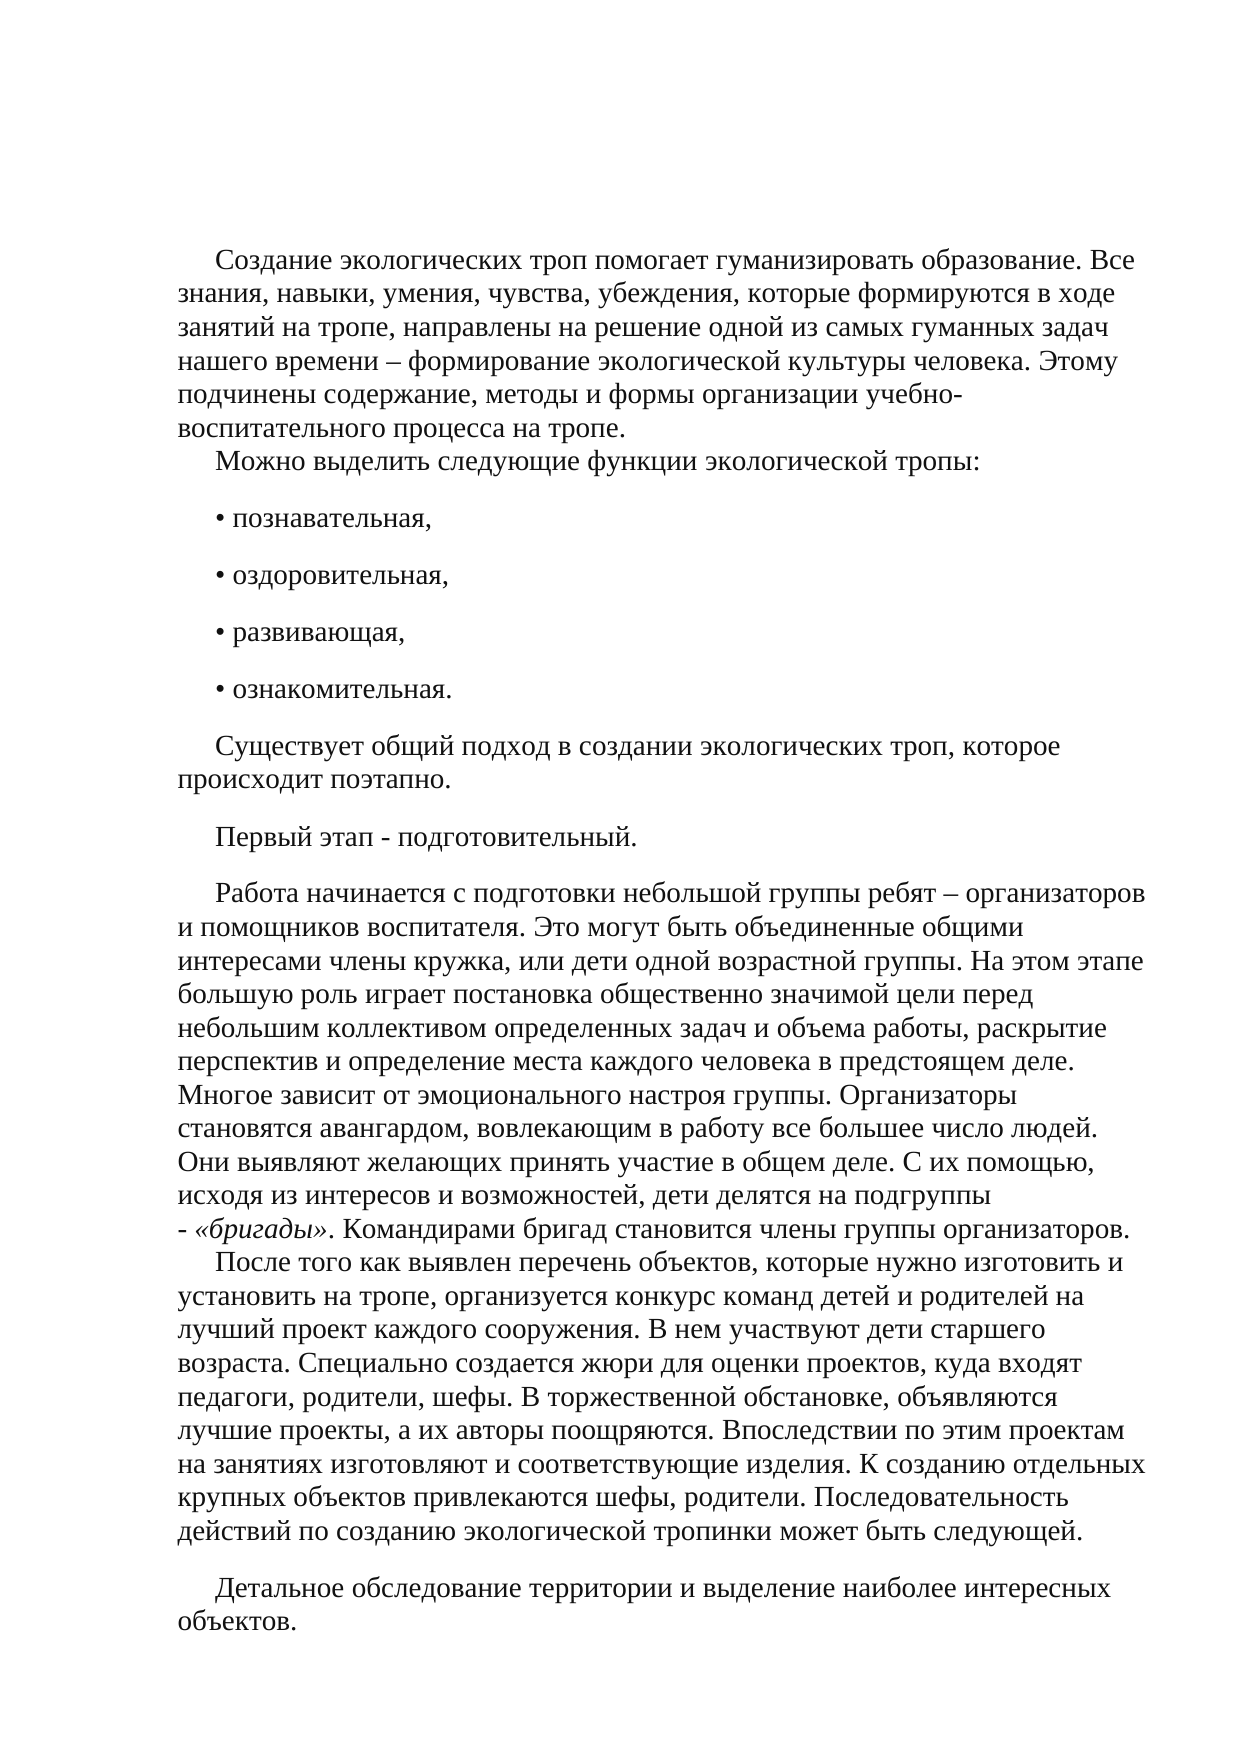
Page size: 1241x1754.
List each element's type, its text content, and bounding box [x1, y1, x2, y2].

text Детальное обследование территории и выделение наиболее интересных объектов. [177, 1570, 1152, 1637]
text Существует общий подход в создании экологических троп, которое происходит поэтапно. [177, 728, 1152, 795]
text • ознакомительная. [177, 671, 1152, 705]
text После того как выявлен перечень объектов, которые нужно изготовить и установить на тропе, организуется конкурс команд детей и родителей на лучший проект каждого сооружения. В нем участвуют дети старшего возраста. Специально создается жюри для оценки проектов, куда входят педагоги, родители, шефы. В торжественной обстановке, объявляются лучшие проекты, а их авторы поощряются. Впоследствии по этим проектам на занятиях изготовляют и соответствующие изделия. К созданию отдельных крупных объектов привлекаются шефы, родители. Последовательность действий по созданию экологической тропинки может быть следующей. [177, 1244, 1152, 1546]
text • познавательная, [177, 500, 1152, 534]
text Работа начинается с подготовки небольшой группы ребят – организаторов и помощников воспитателя. Это могут быть объединенные общими интересами члены кружка, или дети одной возрастной группы. На этом этапе большую роль играет постановка общественно значимой цели перед небольшим коллективом определенных задач и объема работы, раскрытие перспектив и определение места каждого человека в предстоящем деле. Многое зависит от эмоционального настроя группы. Организаторы становятся авангардом, вовлекающим в работу все большее число людей. Они выявляют желающих принять участие в общем деле. С их помощью, исходя из интересов и возможностей, дети делятся на подгруппы - «бригады». Командирами бригад становится члены группы организаторов. [177, 876, 1152, 1244]
text Создание экологических троп помогает гуманизировать образование. Все знания, навыки, умения, чувства, убеждения, которые формируются в ходе занятий на тропе, направлены на решение одной из самых гуманных задач нашего времени – формирование экологической культуры человека. Этому подчинены содержание, методы и формы организации учебно-воспитательного процесса на тропе. [177, 242, 1152, 443]
text Первый этап - подготовительный. [177, 819, 1152, 852]
text • оздоровительная, [177, 557, 1152, 591]
text Можно выделить следующие функции экологической тропы: [177, 443, 1152, 477]
text • развивающая, [177, 614, 1152, 648]
